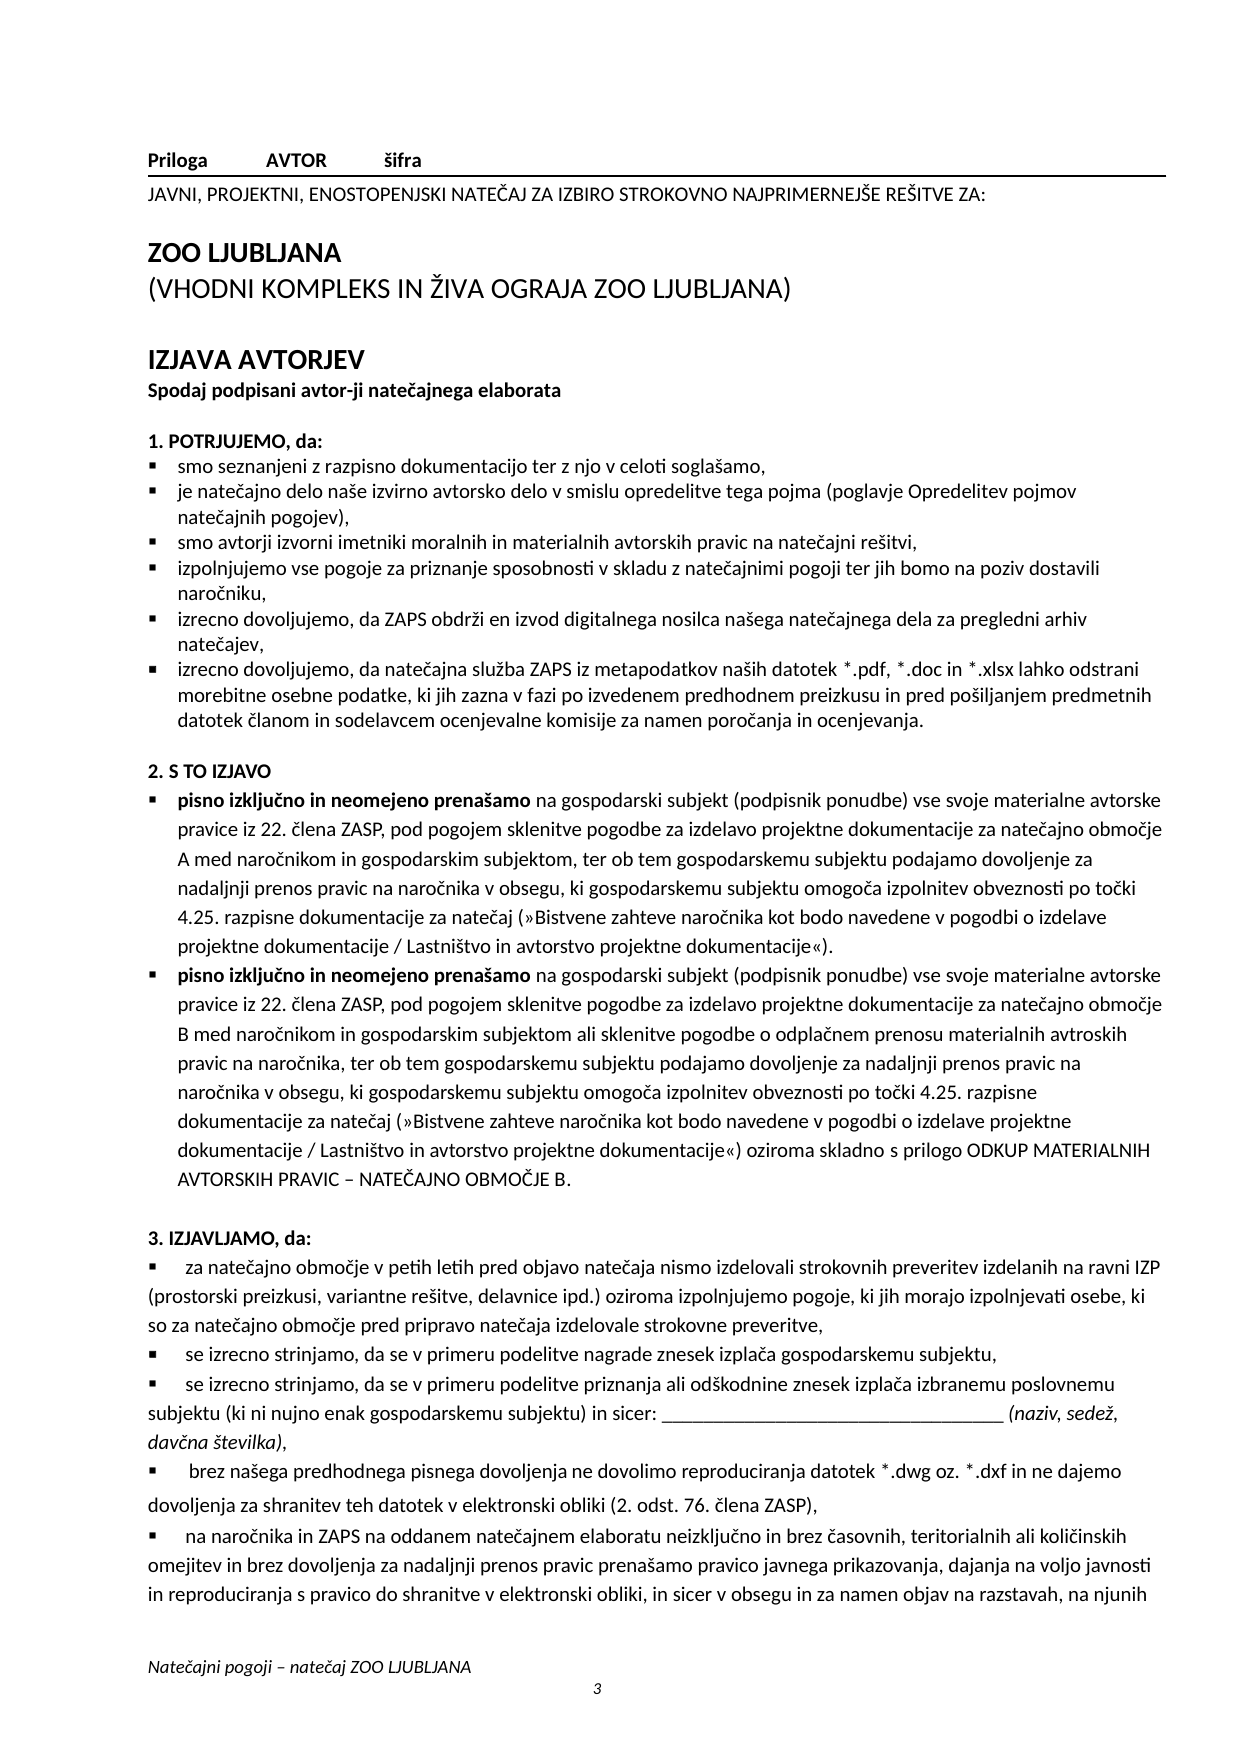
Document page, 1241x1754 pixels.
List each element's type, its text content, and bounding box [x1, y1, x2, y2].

text (VHODNI KOMPLEKS IN ŽIVA OGRAJA ZOO LJUBLJANA) [148, 270, 1166, 306]
text JAVNI, PROJEKTNI, ENOSTOPENJSKI NATEČAJ ZA IZBIRO STROKOVNO NAJPRIMERNEJŠE REŠITVE ZA: [148, 181, 1166, 206]
list izrecno dovoljujemo, da natečajna služba ZAPS iz metapodatkov naših datotek *.pdf, *.doc in *.xlsx lahko odstrani morebitne osebne podatke, ki jih zazna v fazi po izvedenem predhodnem preizkusu in pred pošiljanjem predmetnih datotek članom in sodelavcem ocenjevalne komisije za namen poročanja in ocenjevanja. [148, 657, 1166, 733]
list je natečajno delo naše izvirno avtorsko delo v smislu opredelitve tega pojma (poglavje Opredelitev pojmov natečajnih pogojev), [148, 479, 1166, 529]
list za natečajno območje v petih letih pred objavo natečaja nismo izdelovali strokovnih preveritev izdelanih na ravni IZP (prostorski preizkusi, variantne rešitve, delavnice ipd.) oziroma izpolnjujemo pogoje, ki jih morajo izpolnjevati osebe, ki so za natečajno območje pred pripravo natečaja izdelovale strokovne preveritve, [148, 1254, 1166, 1338]
list izpolnjujemo vse pogoje za priznanje sposobnosti v skladu z natečajnimi pogoji ter jih bomo na poziv dostavili naročniku, [148, 555, 1166, 606]
list pisno izključno in neomejeno prenašamo na gospodarski subjekt (podpisnik ponudbe) vse svoje materialne avtorske pravice iz 22. člena ZASP, pod pogojem sklenitve pogodbe za izdelavo projektne dokumentacije za natečajno območje B med naročnikom in gospodarskim subjektom ali sklenitve pogodbe o odplačnem prenosu materialnih avtroskih pravic na naročnika, ter ob tem gospodarskemu subjektu podajamo dovoljenje za nadaljnji prenos pravic na naročnika v obsegu, ki gospodarskemu subjektu omogoča izpolnitev obveznosti po točki 4.25. razpisne dokumentacije za natečaj (»Bistvene zahteve naročnika kot bodo navedene v pogodbi o izdelave projektne dokumentacije / Lastništvo in avtorstvo projektne dokumentacije«) oziroma skladno s prilogo ODKUP MATERIALNIH AVTORSKIH PRAVIC – NATEČAJNO OBMOČJE B. [148, 962, 1166, 1192]
text Spodaj podpisani avtor-ji natečajnega elaborata [148, 377, 1166, 402]
text Priloga AVTOR šifra [148, 148, 1166, 175]
text ZOO LJUBLJANA [148, 234, 1166, 270]
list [148, 1523, 1166, 1607]
text 1. POTRJUJEMO, da: [148, 428, 1166, 453]
list smo avtorji izvorni imetniki moralnih in materialnih avtorskih pravic na natečajni rešitvi, [148, 529, 1166, 555]
list 2. S TO IZJAVO [148, 758, 1166, 784]
list 3. IZJAVLJAMO, da: [148, 1225, 1166, 1250]
text izjava avtorjev [148, 341, 1166, 377]
list pisno izključno in neomejeno prenašamo na gospodarski subjekt (podpisnik ponudbe) vse svoje materialne avtorske pravice iz 22. člena ZASP, pod pogojem sklenitve pogodbe za izdelavo projektne dokumentacije za natečajno območje A med naročnikom in gospodarskim subjektom, ter ob tem gospodarskemu subjektu podajamo dovoljenje za nadaljnji prenos pravic na naročnika v obsegu, ki gospodarskemu subjektu omogoča izpolnitev obveznosti po točki 4.25. razpisne dokumentacije za natečaj (»Bistvene zahteve naročnika kot bodo navedene v pogodbi o izdelave projektne dokumentacije / Lastništvo in avtorstvo projektne dokumentacije«). [148, 787, 1166, 959]
list izrecno dovoljujemo, da ZAPS obdrži en izvod digitalnega nosilca našega natečajnega dela za pregledni arhiv natečajev, [148, 606, 1166, 657]
list brez našega predhodnega pisnega dovoljenja ne dovolimo reproduciranja datotek *.dwg oz. *.dxf in ne dajemo dovoljenja za shranitev teh datotek v elektronski obliki (2. odst. 76. člena ZASP), [148, 1458, 1166, 1519]
list se izrecno strinjamo, da se v primeru podelitve priznanja ali odškodnine znesek izplača izbranemu poslovnemu subjektu (ki ni nujno enak gospodarskemu subjektu) in sicer: _________________________________ (naziv, sedež, davčna številka), [148, 1371, 1166, 1454]
list smo seznanjeni z razpisno dokumentacijo ter z njo v celoti soglašamo, [148, 453, 1166, 479]
list se izrecno strinjamo, da se v primeru podelitve nagrade znesek izplača gospodarskemu subjektu, [148, 1342, 1166, 1367]
